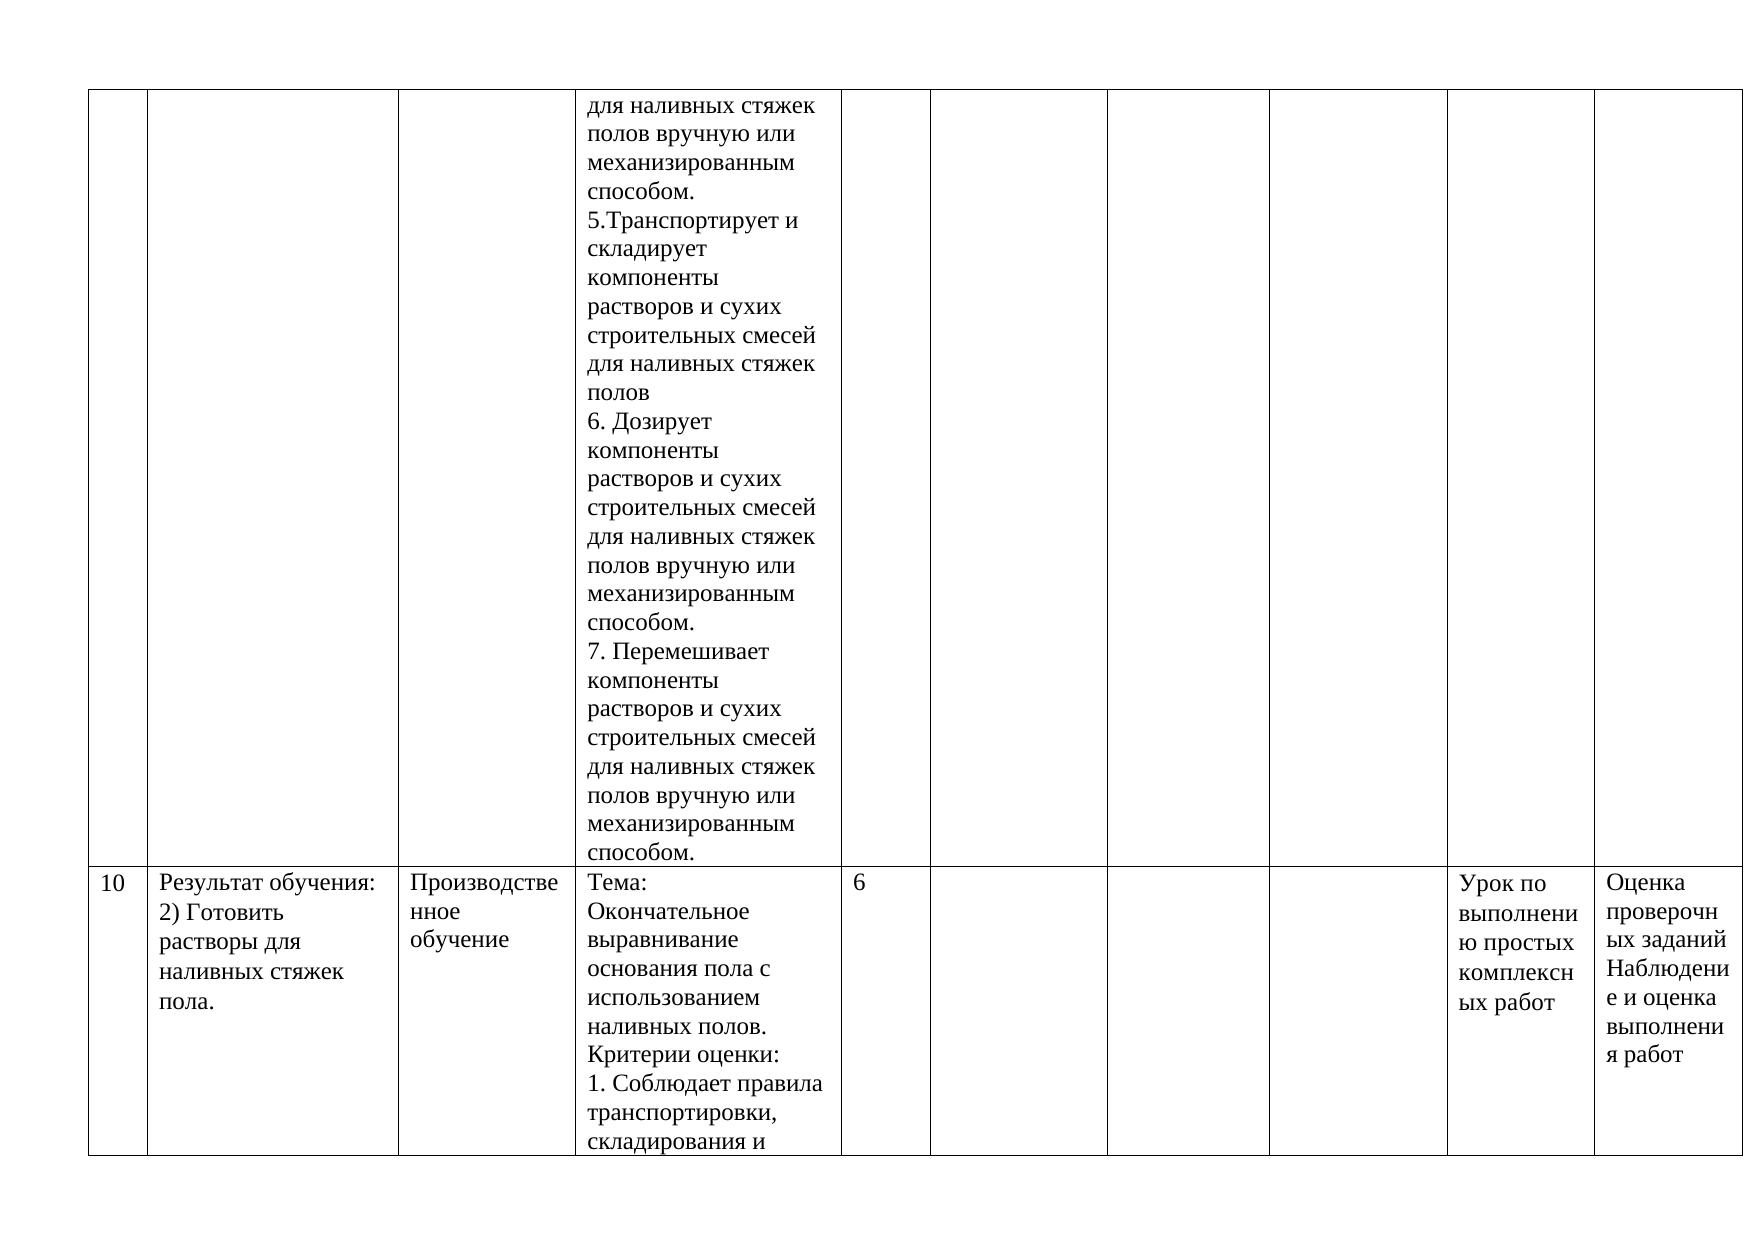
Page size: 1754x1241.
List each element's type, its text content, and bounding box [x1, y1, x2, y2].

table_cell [1595, 867, 1742, 1154]
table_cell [399, 867, 575, 1154]
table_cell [1595, 90, 1742, 866]
table_cell [1270, 867, 1447, 1154]
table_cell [148, 867, 398, 1154]
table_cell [1448, 90, 1594, 866]
table_cell [931, 90, 1107, 866]
table_cell 6 [842, 90, 930, 866]
table_cell [1270, 90, 1447, 866]
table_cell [576, 90, 841, 866]
table_cell 9 [89, 90, 147, 866]
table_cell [1448, 867, 1594, 1154]
table_cell 10 [89, 867, 147, 1154]
table_cell [931, 867, 1107, 1154]
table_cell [148, 90, 398, 866]
table_cell [1108, 867, 1269, 1154]
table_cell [576, 867, 841, 1154]
table_cell [1108, 90, 1269, 866]
table_cell 6 [842, 867, 930, 1154]
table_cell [399, 90, 575, 866]
